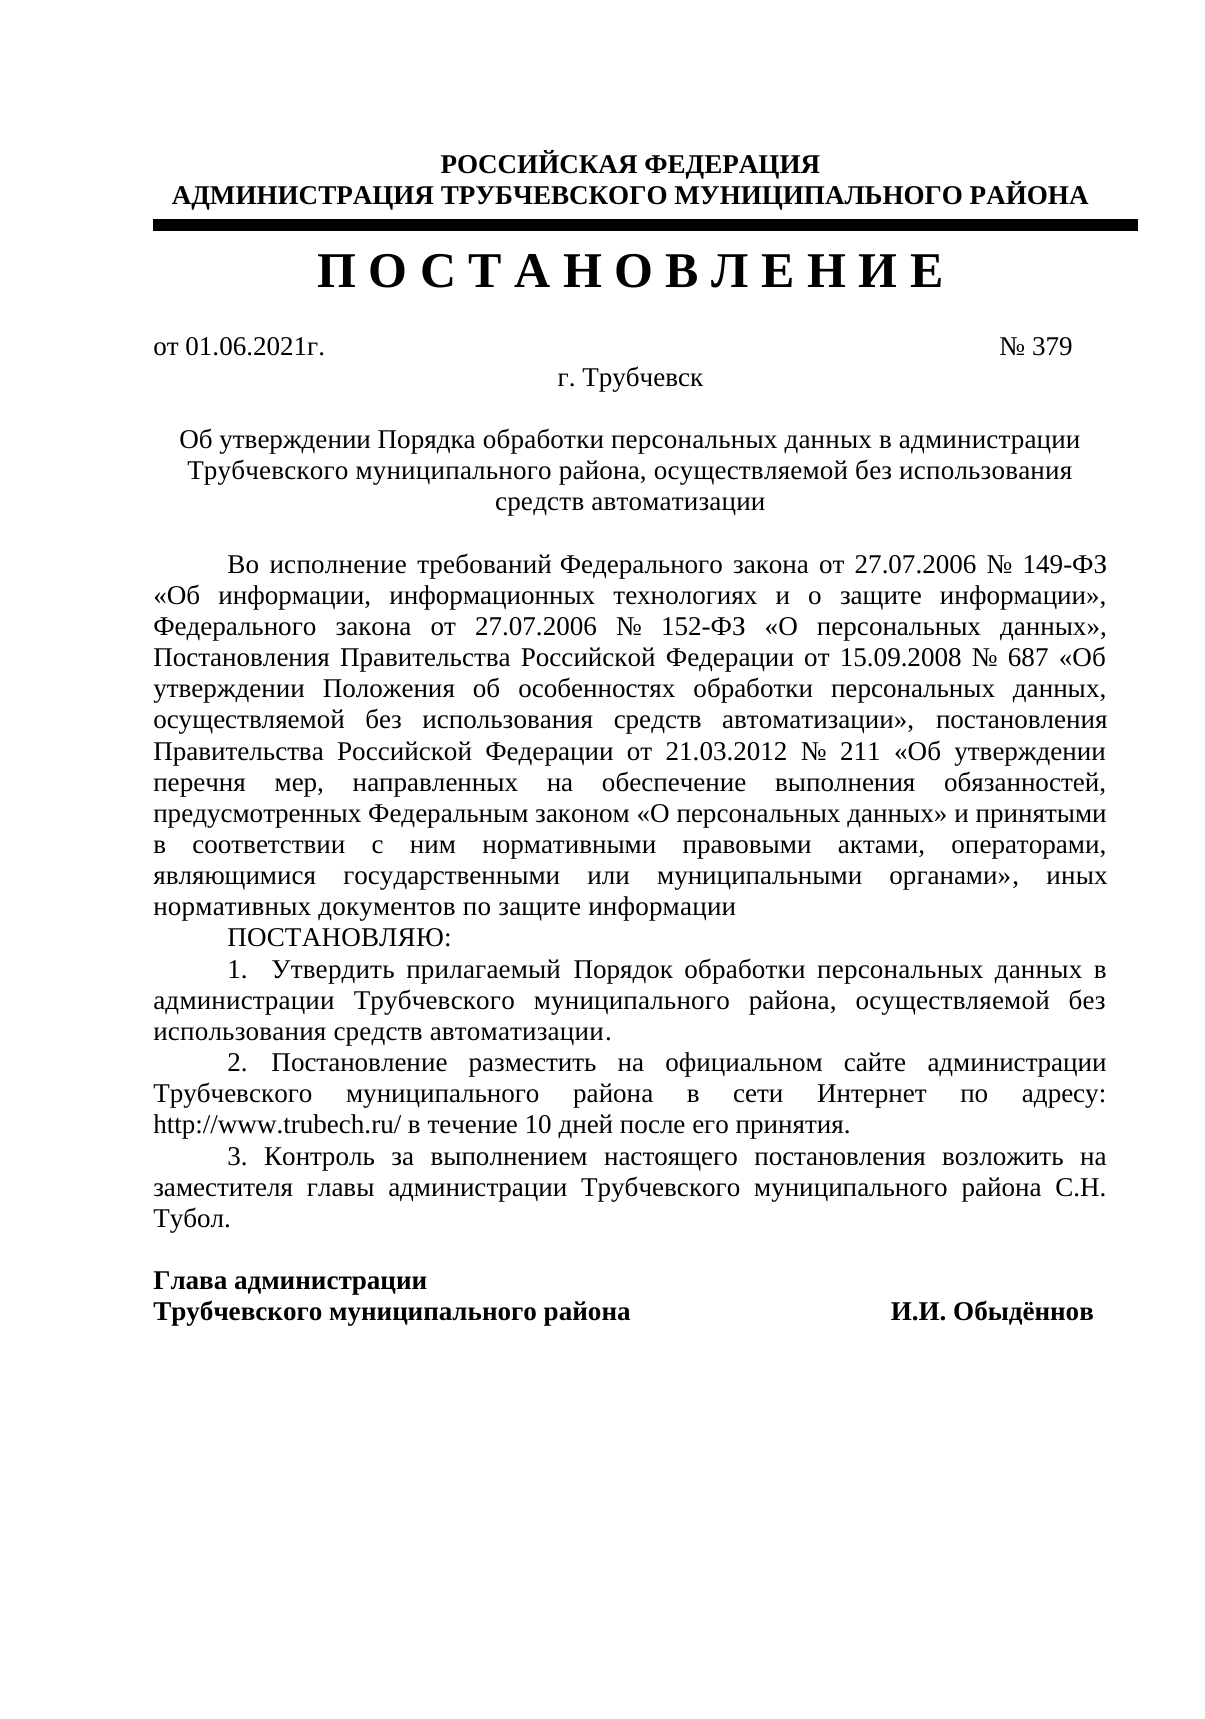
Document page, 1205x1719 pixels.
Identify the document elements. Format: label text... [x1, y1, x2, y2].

text ПОСТАНОВЛЯЮ: [153, 922, 1107, 953]
text Трубчевского муниципального района И.И. Обыдённов [153, 1295, 1107, 1326]
text Глава администрации [153, 1264, 1107, 1295]
text П О С Т А Н О В Л Е Н И Е [153, 241, 1107, 299]
text Об утверждении Порядка обработки персональных данных в администрации Трубчевского муниципального района, осуществляемой без использования средств автоматизации [153, 423, 1107, 517]
list Утвердить прилагаемый Порядок обработки персональных данных в администрации Трубчевского муниципального района, осуществляемой без использования средств автоматизации. [153, 953, 1107, 1046]
text РОССИЙСКАЯ ФЕДЕРАЦИЯ [153, 148, 1107, 179]
text г. Трубчевск [153, 361, 1107, 392]
text АДМИНИСТРАЦИЯ ТРУБЧЕВСКОГО МУНИЦИПАЛЬНОГО РАЙОНА [153, 179, 1107, 210]
list Постановление разместить на официальном сайте администрации Трубчевского муниципального района в сети Интернет по адресу: http://www.trubech.ru/ в течение 10 дней после его принятия. [153, 1046, 1107, 1139]
text от 01.06.2021г. № 379 [153, 330, 1107, 361]
text 3. Контроль за выполнением настоящего постановления возложить на заместителя главы администрации Трубчевского муниципального района С.Н. Тубол. [153, 1139, 1107, 1233]
text Во исполнение требований Федерального закона от 27.07.2006 № 149-ФЗ «Об информации, информационных технологиях и о защите информации», Федерального закона от 27.07.2006 № 152-ФЗ «О персональных данных», Постановления Правительства Российской Федерации от 15.09.2008 № 687 «Об утверждении Положения об особенностях обработки персональных данных, осуществляемой без использования средств автоматизации», постановления Правительства Российской Федерации от 21.03.2012 № 211 «Об утверждении перечня мер, направленных на обеспечение выполнения обязанностей, предусмотренных Федеральным законом «О персональных данных» и принятыми в соответствии с ним нормативными правовыми актами, операторами, являющимися государственными или муниципальными органами», иных нормативных документов по защите информации [153, 548, 1107, 922]
